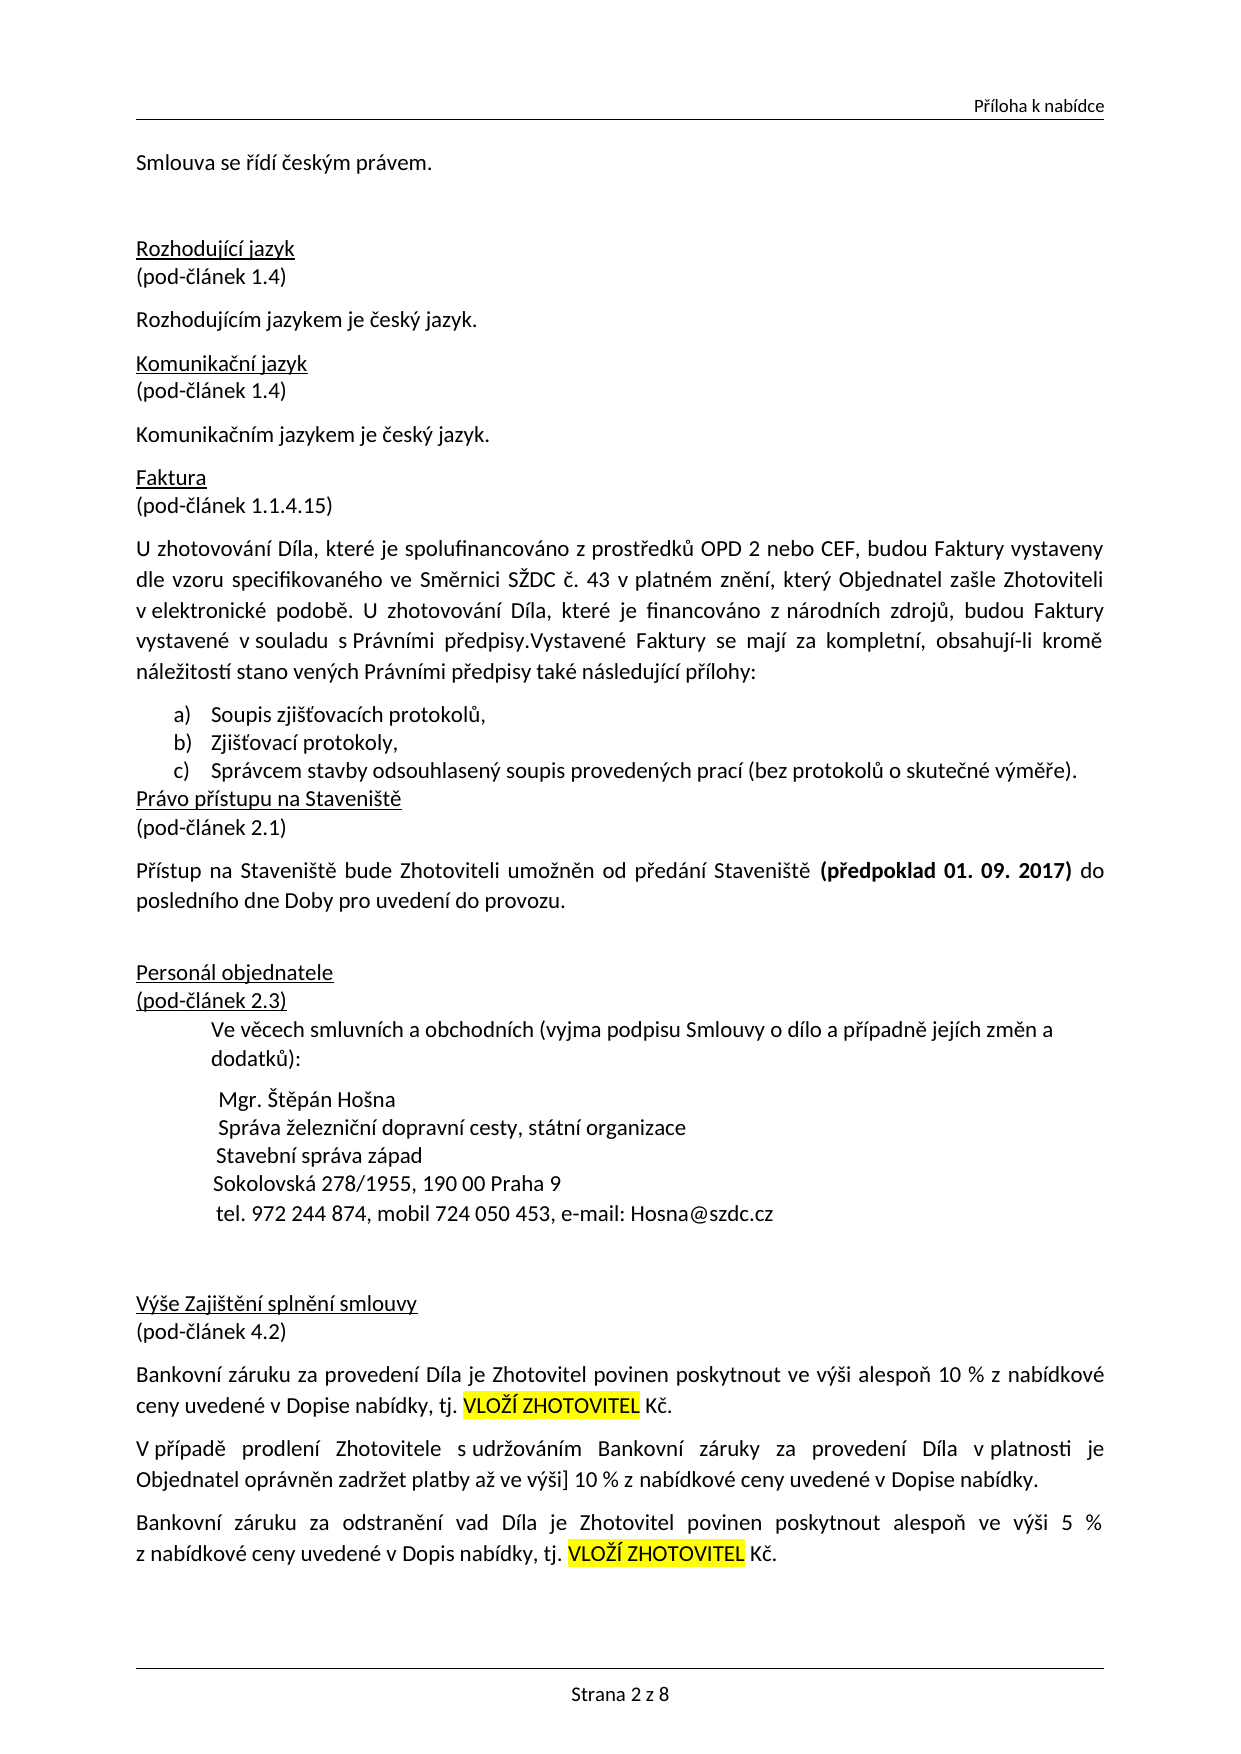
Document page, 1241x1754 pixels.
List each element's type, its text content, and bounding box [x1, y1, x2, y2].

list Soupis zjišťovacích protokolů, [173, 701, 1104, 728]
text (pod-článek 1.1.4.15) [136, 491, 1104, 519]
text Stavební správa západ [136, 1141, 1104, 1169]
text Smlouva se řídí českým právem. [136, 148, 1104, 176]
text (pod-článek 1.4) [136, 262, 1104, 290]
text Rozhodující jazyk [136, 234, 1104, 262]
text Správa železniční dopravní cesty, státní organizace [136, 1113, 1104, 1141]
text Sokolovská 278/1955, 190 00 Praha 9 [136, 1169, 1104, 1197]
text Bankovní záruku za odstranění vad Díla je Zhotovitel povinen poskytnout alespoň ve výši 5 % z nabídkové ceny uvedené v Dopis nabídky, tj. VLOŽÍ ZHOTOVITEL Kč. [136, 1508, 1104, 1567]
text (pod-článek 2.3) [136, 986, 1104, 1014]
text Komunikačním jazykem je český jazyk. [136, 420, 1104, 448]
text Mgr. Štěpán Hošna [136, 1085, 1104, 1113]
text Ve věcech smluvních a obchodních (vyjma podpisu Smlouvy o dílo a případně jejích změn a dodatků): [211, 1014, 1104, 1072]
list Zjišťovací protokoly, [173, 728, 1104, 757]
text Právo přístupu na Staveniště [136, 784, 1104, 813]
text Rozhodujícím jazykem je český jazyk. [136, 305, 1104, 333]
text Přístup na Staveniště bude Zhotoviteli umožněn od předání Staveniště (předpoklad 01. 09. 2017) do posledního dne Doby pro uvedení do provozu. [136, 856, 1104, 914]
text (pod-článek 2.1) [136, 813, 1104, 841]
text V případě prodlení Zhotovitele s udržováním Bankovní záruky za provedení Díla v platnosti je Objednatel oprávněn zadržet platby až ve výši] 10 % z nabídkové ceny uvedené v Dopise nabídky. [136, 1434, 1104, 1493]
list Správcem stavby odsouhlasený soupis provedených prací (bez protokolů o skutečné výměře). [173, 757, 1104, 784]
text Výše Zajištění splnění smlouvy [136, 1289, 1104, 1317]
text (pod-článek 1.4) [136, 377, 1104, 405]
text tel. 972 244 874, mobil 724 050 453, e-mail: Hosna@szdc.cz [136, 1199, 1104, 1227]
text U zhotovování Díla, které je spolufinancováno z prostředků OPD 2 nebo CEF, budou Faktury vystaveny dle vzoru specifikovaného ve Směrnici SŽDC č. 43 v platném znění, který Objednatel zašle Zhotoviteli v elektronické podobě. U zhotovování Díla, které je financováno z národních zdrojů, budou Faktury vystavené v souladu s Právními předpisy.Vystavené Faktury se mají za kompletní, obsahují-li kromě náležitostí stano vených Právními předpisy také následující přílohy: [136, 534, 1104, 685]
text Komunikační jazyk [136, 349, 1104, 377]
text Faktura [136, 463, 1104, 491]
text (pod-článek 4.2) [136, 1317, 1104, 1345]
text Bankovní záruku za provedení Díla je Zhotovitel povinen poskytnout ve výši alespoň 10 % z nabídkové ceny uvedené v Dopise nabídky, tj. VLOŽÍ ZHOTOVITEL Kč. [136, 1360, 1104, 1419]
text Personál objednatele [136, 958, 1104, 986]
